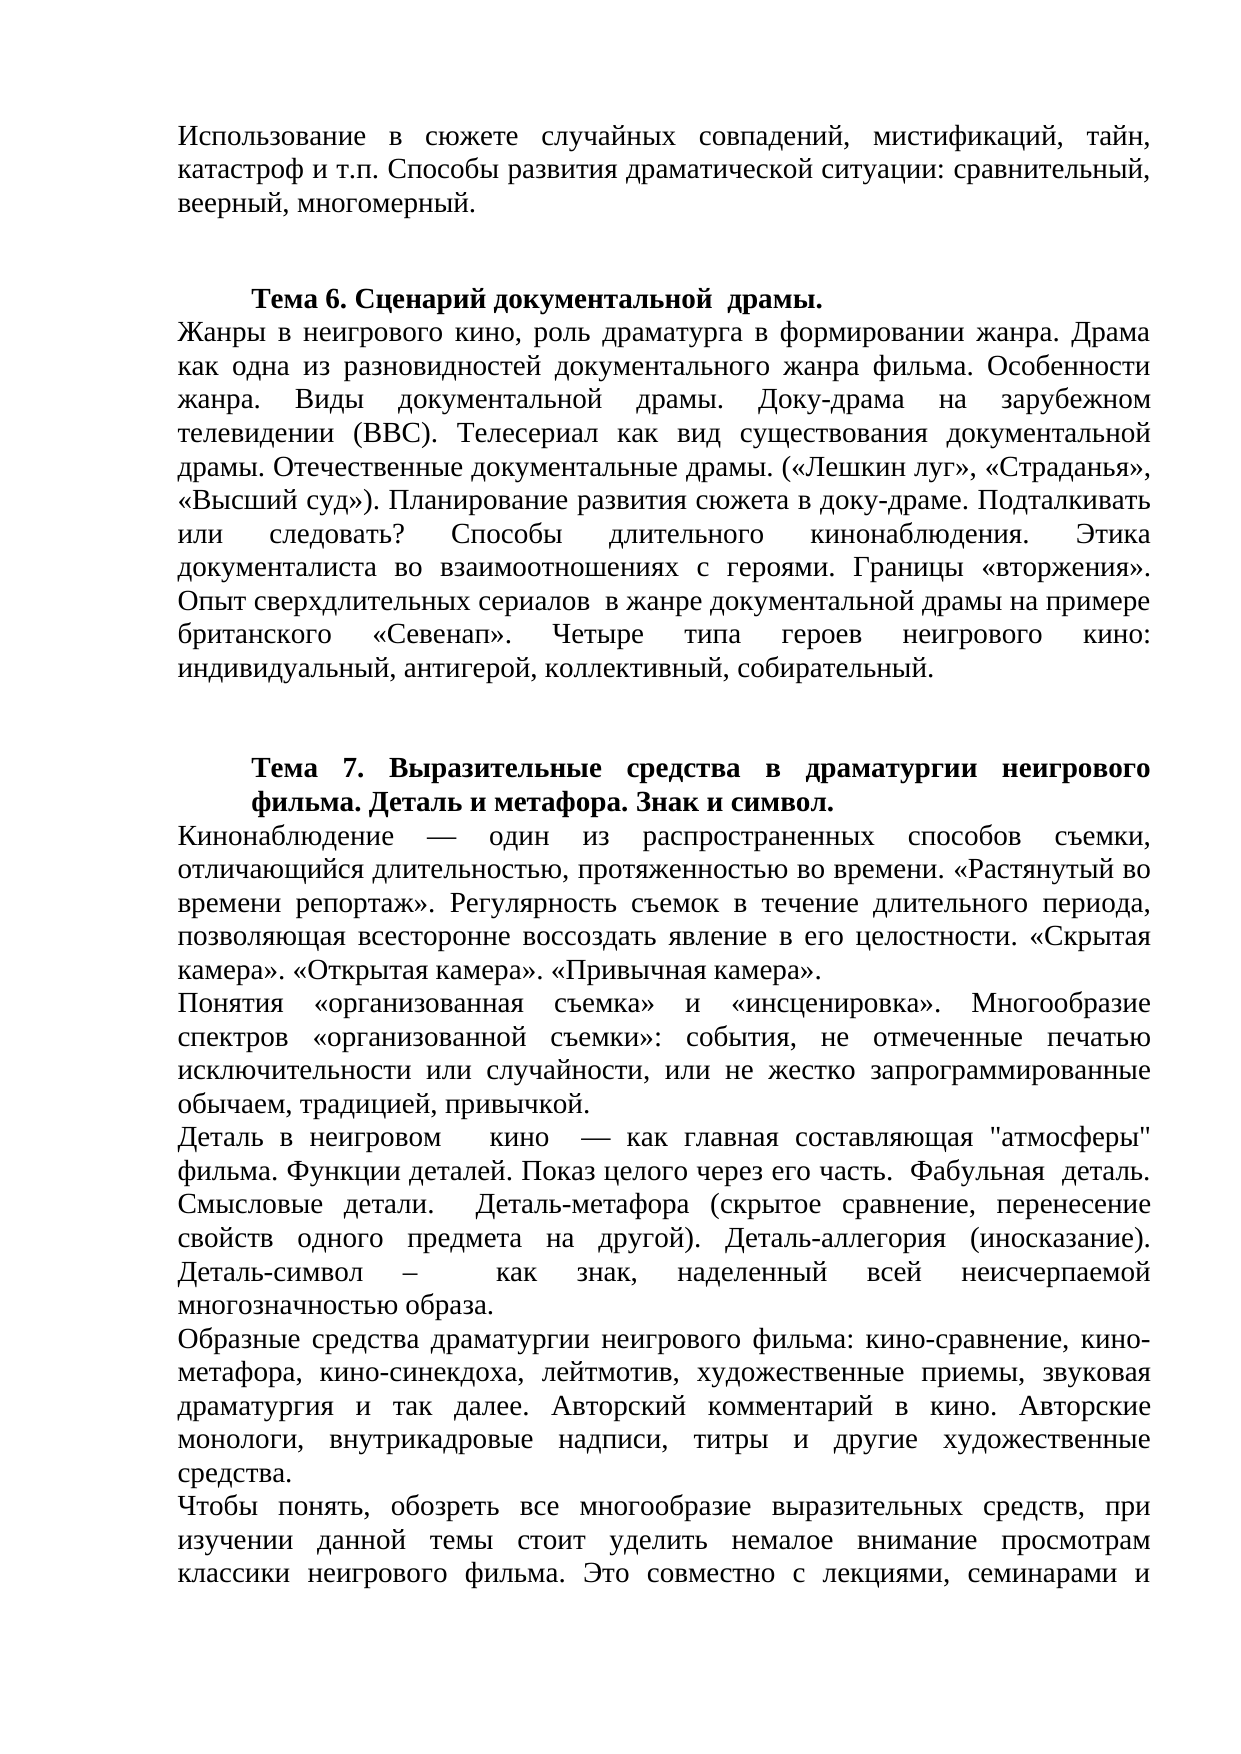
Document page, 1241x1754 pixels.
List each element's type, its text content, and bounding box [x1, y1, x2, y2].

text Кинонаблюдение — один из распространенных способов съемки, отличающийся длительностью, протяженностью во времени. «Растянутый во времени репортаж». Регулярность съемок в течение длительного периода, позволяющая всесторонне воссоздать явление в его целостности. «Скрытая камера». «Открытая камера». «Привычная камера». [177, 818, 1152, 985]
text Деталь в неигровом кино — как главная составляющая "атмосферы" фильма. Функции деталей. Показ целого через его часть. Фабульная деталь. Смысловые детали. Деталь-метафора (скрытое сравнение, перенесение свойств одного предмета на другой). Деталь-аллегория (иносказание). Деталь-символ – как знак, наделенный всей неисчерпаемой многозначностью образа. [177, 1119, 1152, 1321]
text Жанры в неигрового кино, роль драматурга в формировании жанра. Драма как одна из разновидностей документального жанра фильма. Особенности жанра. Виды документальной драмы. Доку-драма на зарубежном телевидении (ВВС). Телесериал как вид существования документальной драмы. Отечественные документальные драмы. («Лешкин луг», «Страданья», «Высший суд»). Планирование развития сюжета в доку-драме. Подталкивать или следовать? Способы длительного кинонаблюдения. Этика документалиста во взаимоотношениях с героями. Границы «вторжения». Опыт сверхдлительных сериалов в жанре документальной драмы на примере британского «Севенап». Четыре типа героев неигрового кино: индивидуальный, антигерой, коллективный, собирательный. [177, 314, 1152, 683]
text Тема 6. Сценарий документальной драмы. [251, 281, 1152, 314]
text Образные средства драматургии неигрового фильма: кино-сравнение, кино-метафора, кино-синекдоха, лейтмотив, художественные приемы, звуковая драматургия и так далее. Авторский комментарий в кино. Авторские монологи, внутрикадровые надписи, титры и другие художественные средства. [177, 1321, 1152, 1488]
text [177, 1488, 1152, 1589]
text Тема 7. Выразительные средства в драматургии неигрового фильма. Деталь и метафора. Знак и символ. [251, 751, 1152, 818]
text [177, 118, 1152, 219]
text Понятия «организованная съемка» и «инсценировка». Многообразие спектров «организованной съемки»: события, не отмеченные печатью исключительности или случайности, или не жестко запрограммированные обычаем, традицией, привычкой. [177, 985, 1152, 1119]
